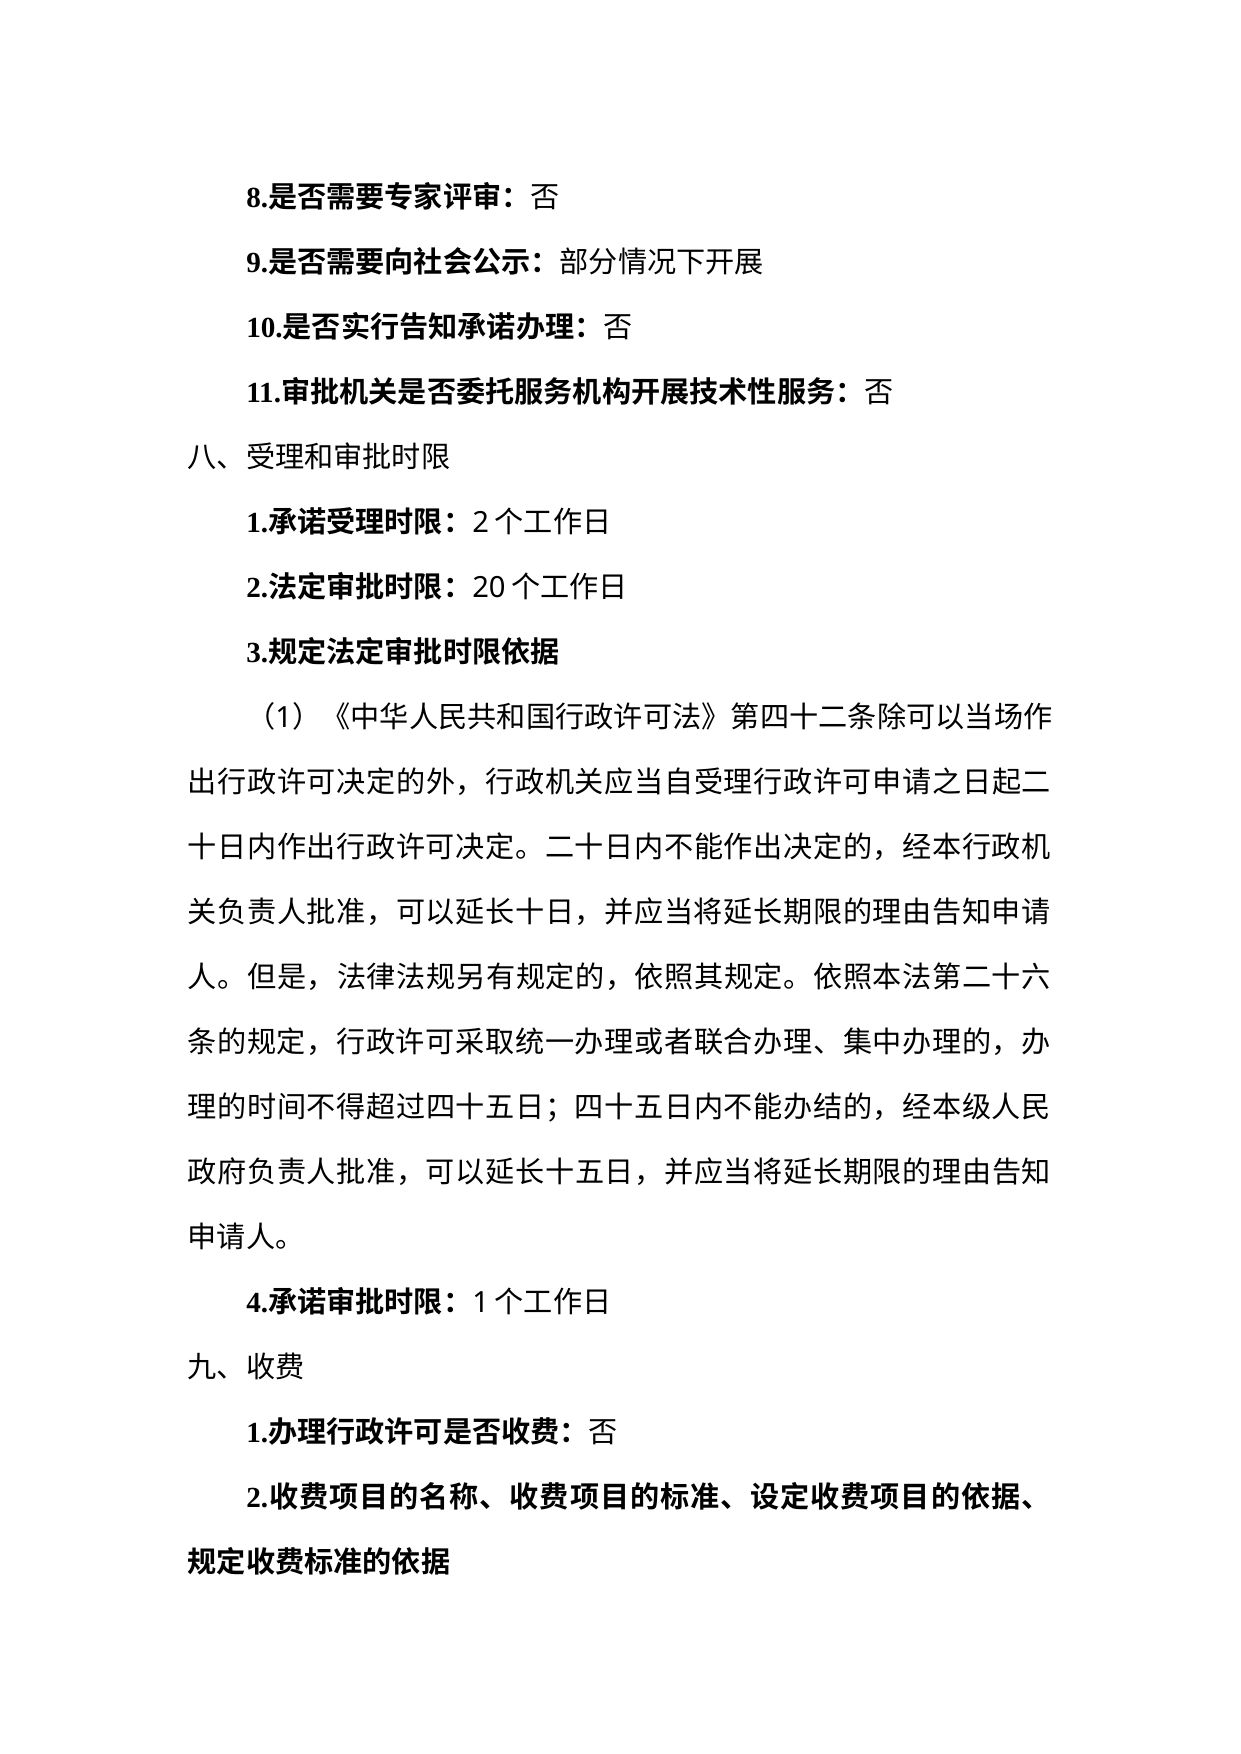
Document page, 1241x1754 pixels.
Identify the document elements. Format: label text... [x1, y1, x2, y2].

list 收费 [187, 1332, 1053, 1397]
text （1）《中华人民共和国行政许可法》第四十二条除可以当场作出行政许可决定的外，行政机关应当自受理行政许可申请之日起二十日内作出行政许可决定。二十日内不能作出决定的，经本行政机关负责人批准，可以延长十日，并应当将延长期限的理由告知申请人。但是，法律法规另有规定的，依照其规定。依照本法第二十六条的规定，行政许可采取统一办理或者联合办理、集中办理的，办理的时间不得超过四十五日；四十五日内不能办结的，经本级人民政府负责人批准，可以延长十五日，并应当将延长期限的理由告知申请人。 [187, 682, 1053, 1267]
text 4.承诺审批时限：1个工作日 [187, 1267, 1053, 1332]
list 受理和审批时限 [187, 422, 1053, 487]
text 1.承诺受理时限：2个工作日 [187, 487, 1053, 552]
text 2.收费项目的名称、收费项目的标准、设定收费项目的依据、规定收费标准的依据 [187, 1462, 1053, 1592]
text 11.审批机关是否委托服务机构开展技术性服务：否 [187, 357, 1053, 422]
text 3.规定法定审批时限依据 [187, 617, 1053, 682]
text 8.是否需要专家评审：否 [187, 162, 1053, 227]
text 10.是否实行告知承诺办理：否 [187, 292, 1053, 357]
text 2.法定审批时限：20个工作日 [187, 552, 1053, 617]
text 1.办理行政许可是否收费：否 [187, 1397, 1053, 1462]
text 9.是否需要向社会公示：部分情况下开展 [187, 227, 1053, 292]
